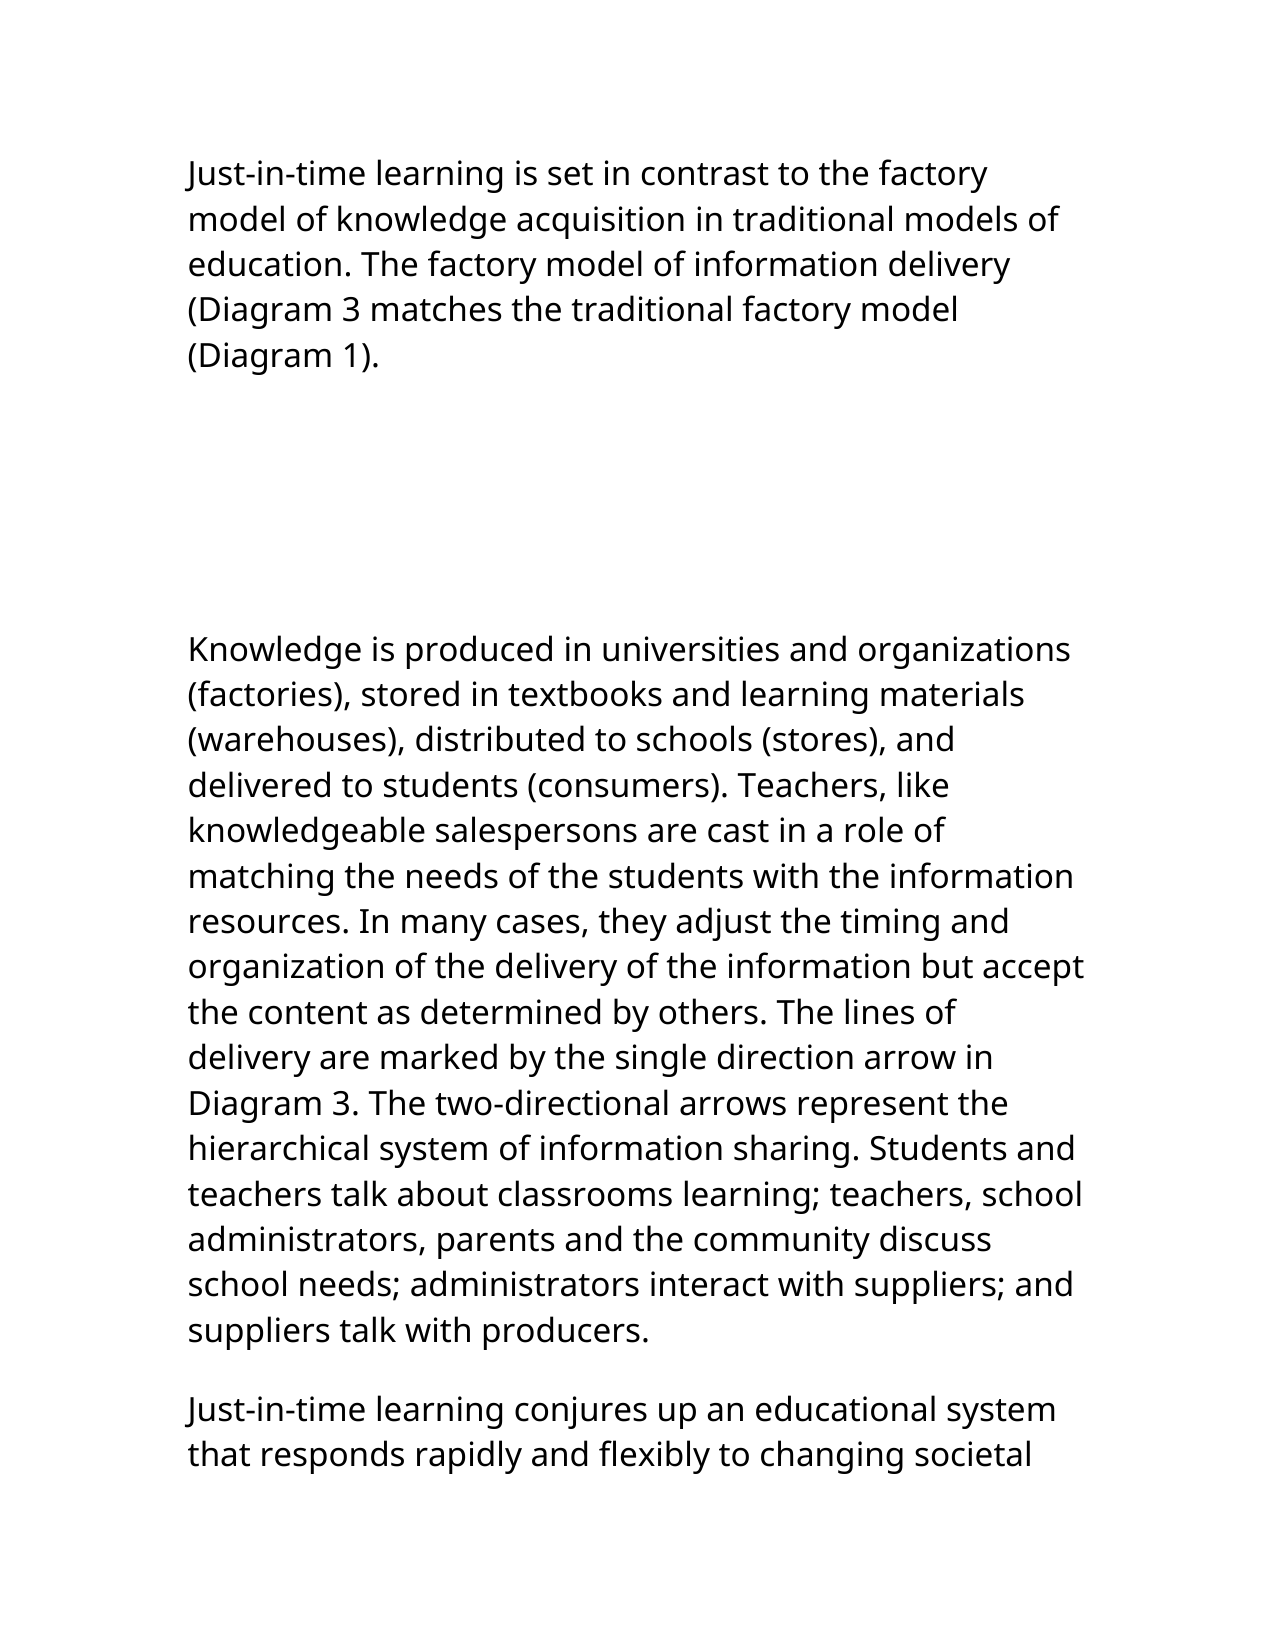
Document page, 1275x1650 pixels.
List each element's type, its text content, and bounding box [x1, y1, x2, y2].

text Just-in-time learning is set in contrast to the factory model of knowledge acquisition in traditional models of education. The factory model of information delivery (Diagram 3 matches the traditional factory model (Diagram 1). [187, 150, 1087, 377]
text Knowledge is produced in universities and organizations (factories), stored in textbooks and learning materials (warehouses), distributed to schools (stores), and delivered to students (consumers). Teachers, like knowledgeable salespersons are cast in a role of matching the needs of the students with the information resources. In many cases, they adjust the timing and organization of the delivery of the information but accept the content as determined by others. The lines of delivery are marked by the single direction arrow in Diagram 3. The two-directional arrows represent the hierarchical system of information sharing. Students and teachers talk about classrooms learning; teachers, school administrators, parents and the community discuss school needs; administrators interact with suppliers; and suppliers talk with producers. [187, 625, 1087, 1352]
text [187, 1385, 1087, 1476]
